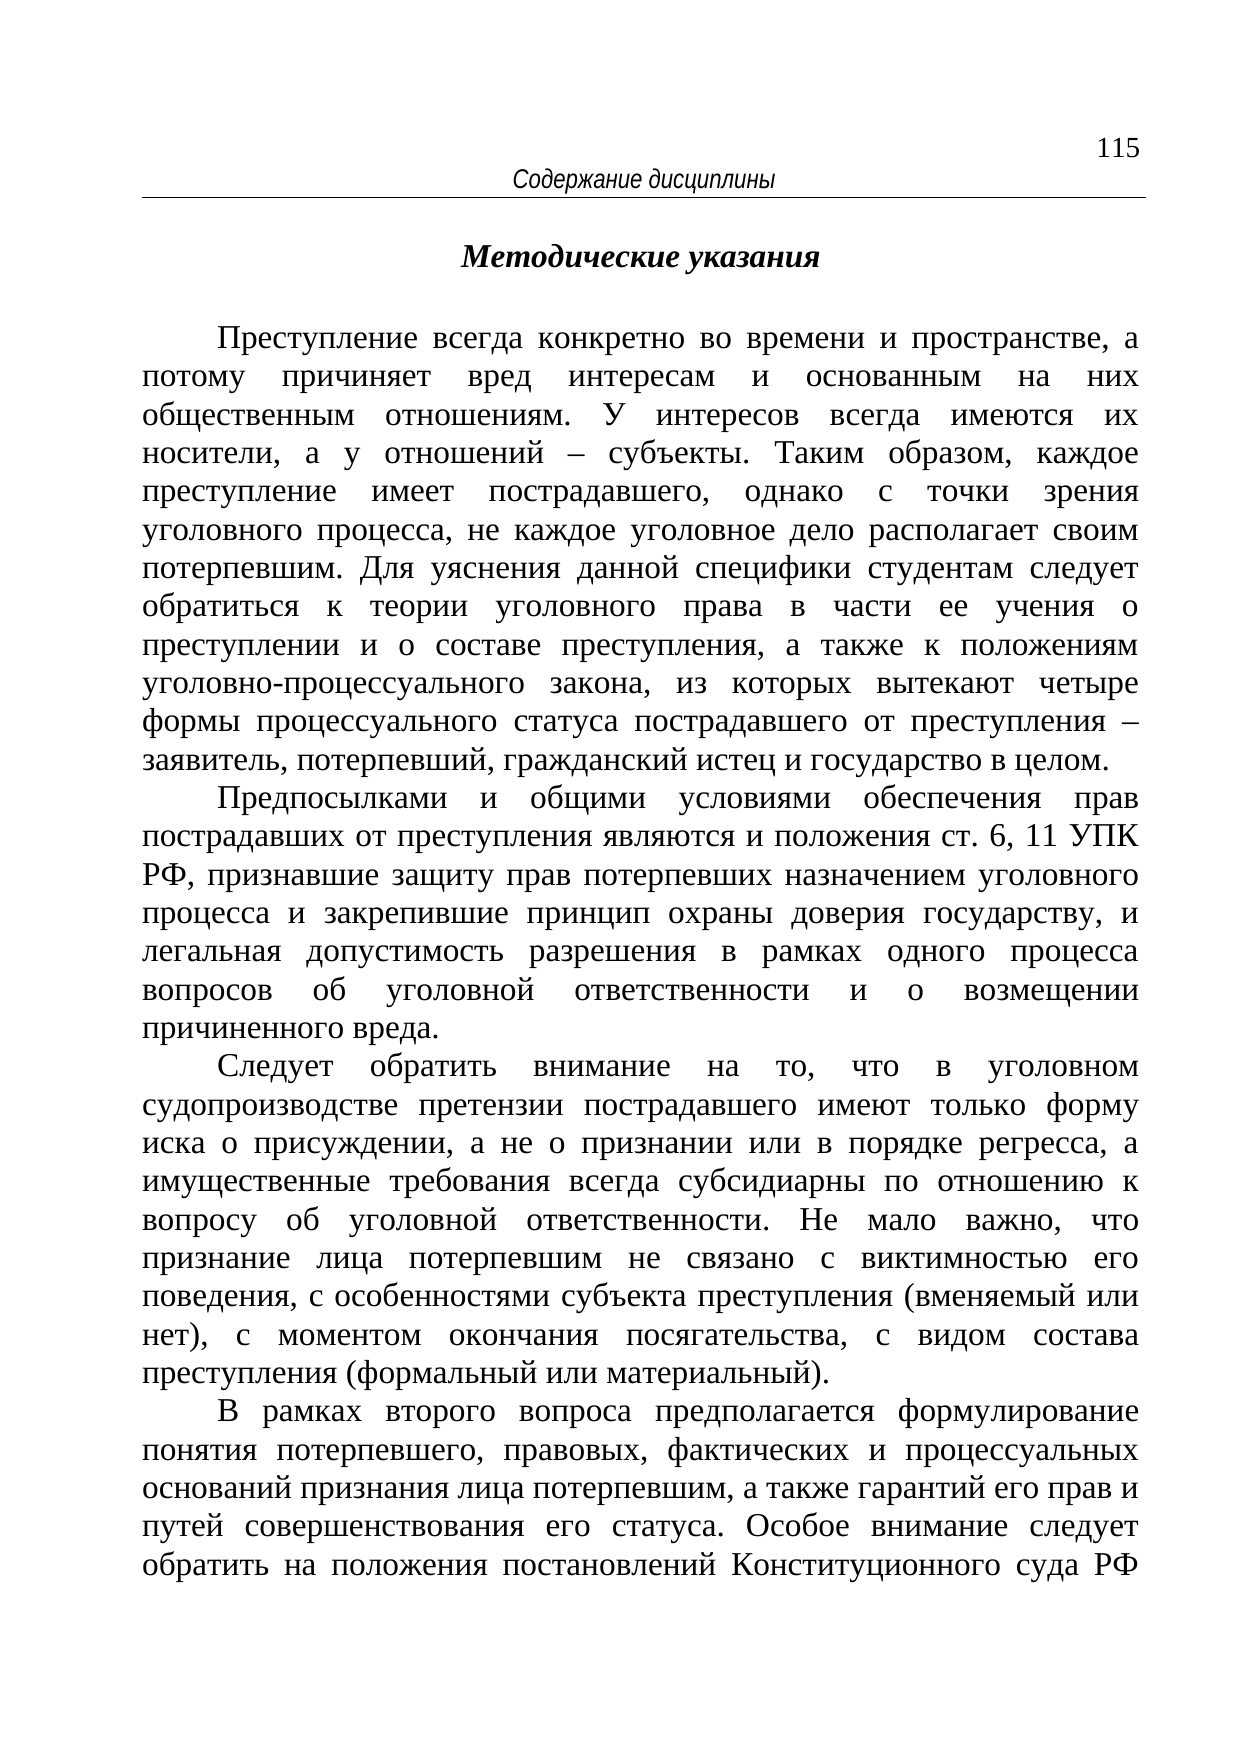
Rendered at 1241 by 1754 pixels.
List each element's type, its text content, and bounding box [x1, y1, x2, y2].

text Следует обратить внимание на то, что в уголовном судопроизводстве претензии пострадавшего имеют только форму иска о присуждении, а не о признании или в порядке регресса, а имущественные требования всегда субсидиарны по отношению к вопросу об уголовной ответственности. Не мало важно, что признание лица потерпевшим не связано с виктимностью его поведения, с особенностями субъекта преступления (вменяемый или нет), с моментом окончания посягательства, с видом состава преступления (формальный или материальный). [142, 1046, 1140, 1391]
text Предпосылками и общими условиями обеспечения прав пострадавших от преступления являются и положения ст. 6, 11 УПК РФ, признавшие защиту прав потерпевших назначением уголовного процесса и закрепившие принцип охраны доверия государству, и легальная допустимость разрешения в рамках одного процесса вопросов об уголовной ответственности и о возмещении причиненного вреда. [142, 777, 1140, 1046]
text Методические указания [142, 236, 1140, 274]
text Преступление всегда конкретно во времени и пространстве, а потому причиняет вред интересам и основанным на них общественным отношениям. У интересов всегда имеются их носители, а у отношений – субъекты. Таким образом, каждое преступление имеет пострадавшего, однако с точки зрения уголовного процесса, не каждое уголовное дело располагает своим потерпевшим. Для уяснения данной специфики студентам следует обратиться к теории уголовного права в части ее учения о преступлении и о составе преступления, а также к положениям уголовно-процессуального закона, из которых вытекают четыре формы процессуального статуса пострадавшего от преступления – заявитель, потерпевший, гражданский истец и государство в целом. [142, 317, 1140, 777]
